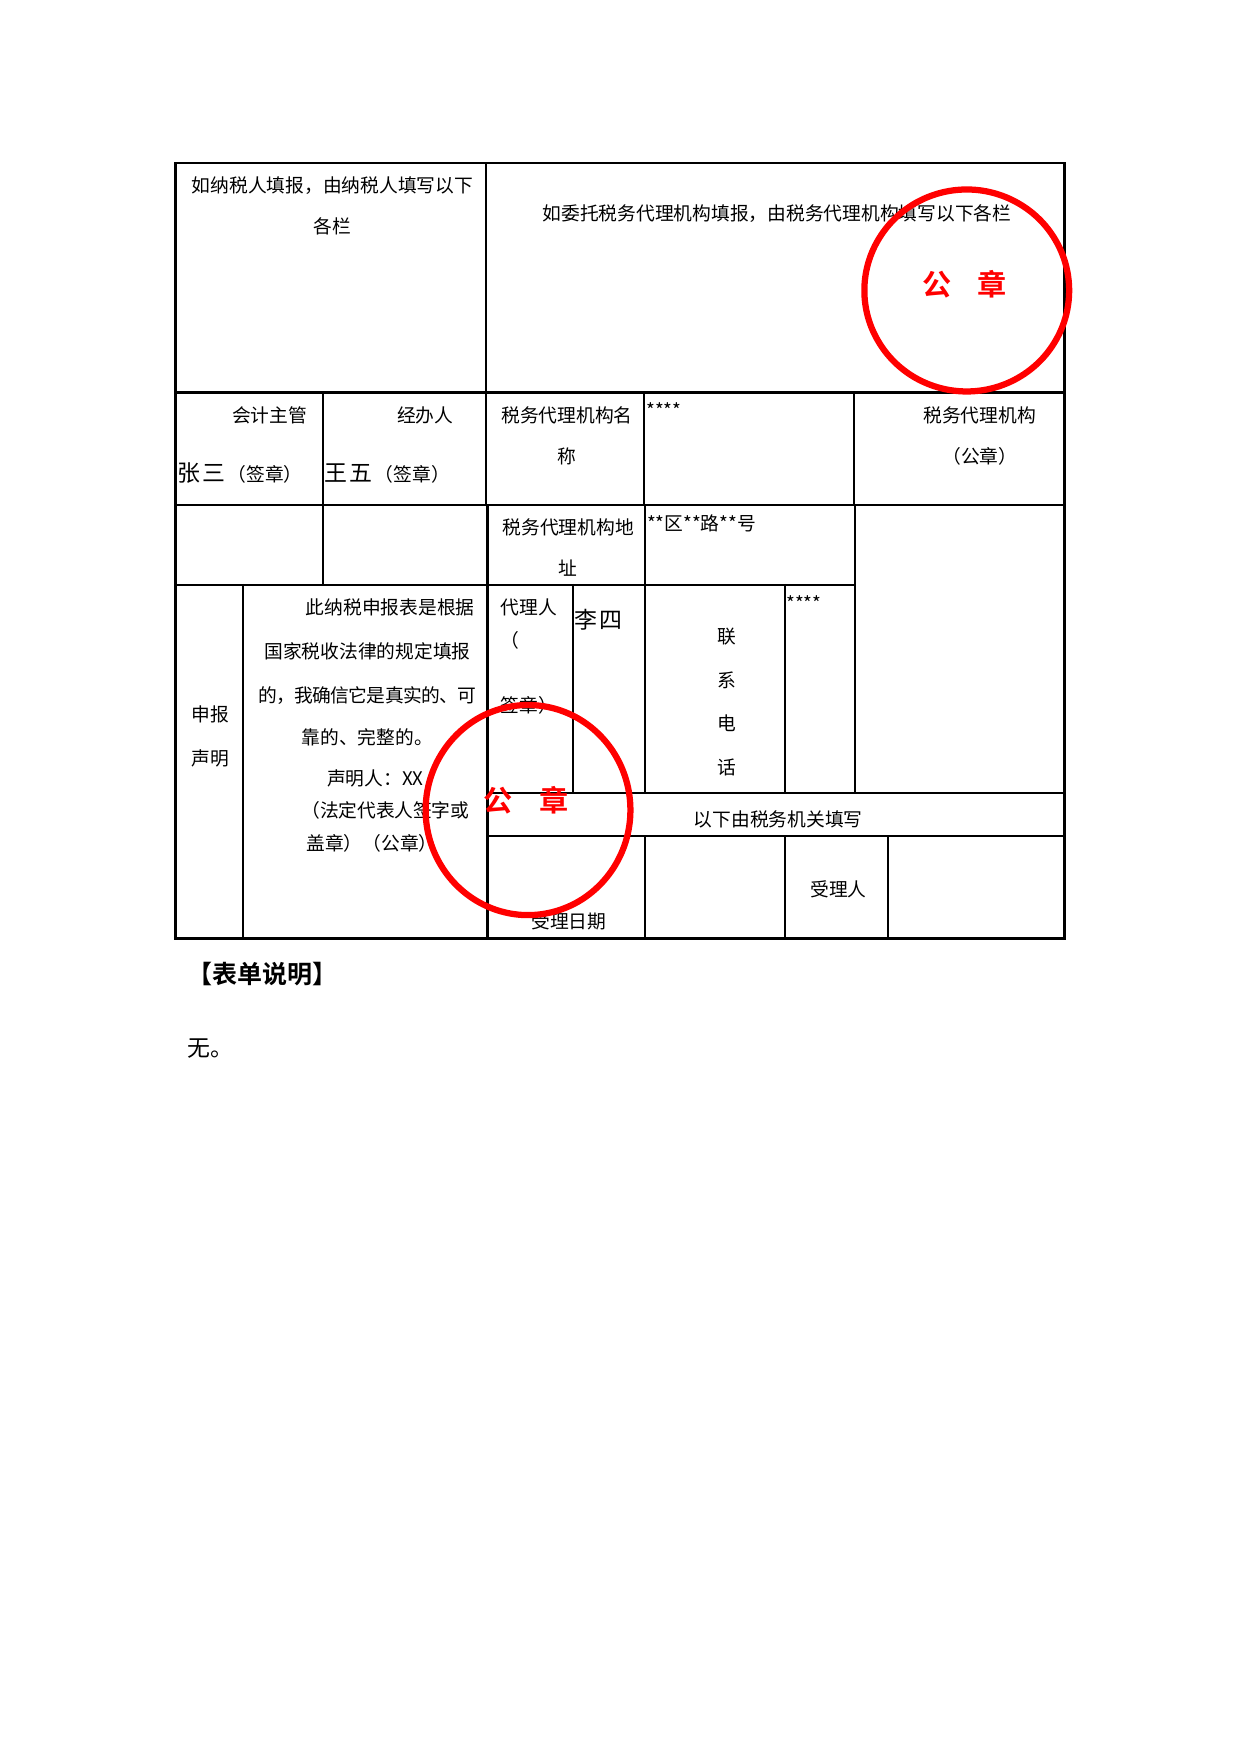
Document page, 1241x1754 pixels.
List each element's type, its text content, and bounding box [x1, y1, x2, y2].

table_header [177, 506, 322, 584]
table_cell 此纳税申报表是根据国家税收法律的规定填报的，我确信它是真实的、可 靠的、完整的。 声明人：XX （法定代表人签字或盖章）（公章） [244, 586, 486, 937]
table_cell **** [786, 586, 854, 792]
table_header [324, 506, 486, 584]
table_cell 申报声明 [177, 586, 242, 937]
table_cell 以下由税务机关填写 [489, 794, 627, 835]
table_cell 会计主管 张三（签章） [177, 394, 322, 504]
subtitle 【表单说明】 [187, 941, 1053, 1006]
table_cell 经办人 王五（签章） [324, 394, 485, 504]
table_header 税务代理机构地 址 [489, 506, 644, 584]
table_cell 如纳税人填报，由纳税人填写以下 各栏 [177, 164, 485, 391]
table_cell 受理人 [786, 837, 887, 937]
table_cell [646, 837, 784, 937]
table_cell [889, 837, 1063, 937]
table_cell 李四 [574, 586, 644, 792]
text 无。 [187, 1014, 1053, 1079]
table_header **区**路**号 [646, 506, 854, 584]
table_cell 税务代理机构 （公章） [855, 394, 1063, 504]
table_cell 代理人 （ 签章） [489, 709, 572, 792]
table_cell 如委托税务代理机构填报，由税务代理机构填写以下各栏 [487, 164, 1063, 391]
table_header [856, 506, 1063, 792]
table_cell **** [645, 394, 853, 504]
table_cell 联系电话 [646, 586, 784, 792]
table_cell 税务代理机构名 称 [487, 394, 643, 504]
table_cell 代理人 （ 签章） [489, 586, 572, 711]
table_cell 以下由税务机关填写 [631, 794, 1063, 835]
table_cell 受理日期 [489, 837, 644, 937]
